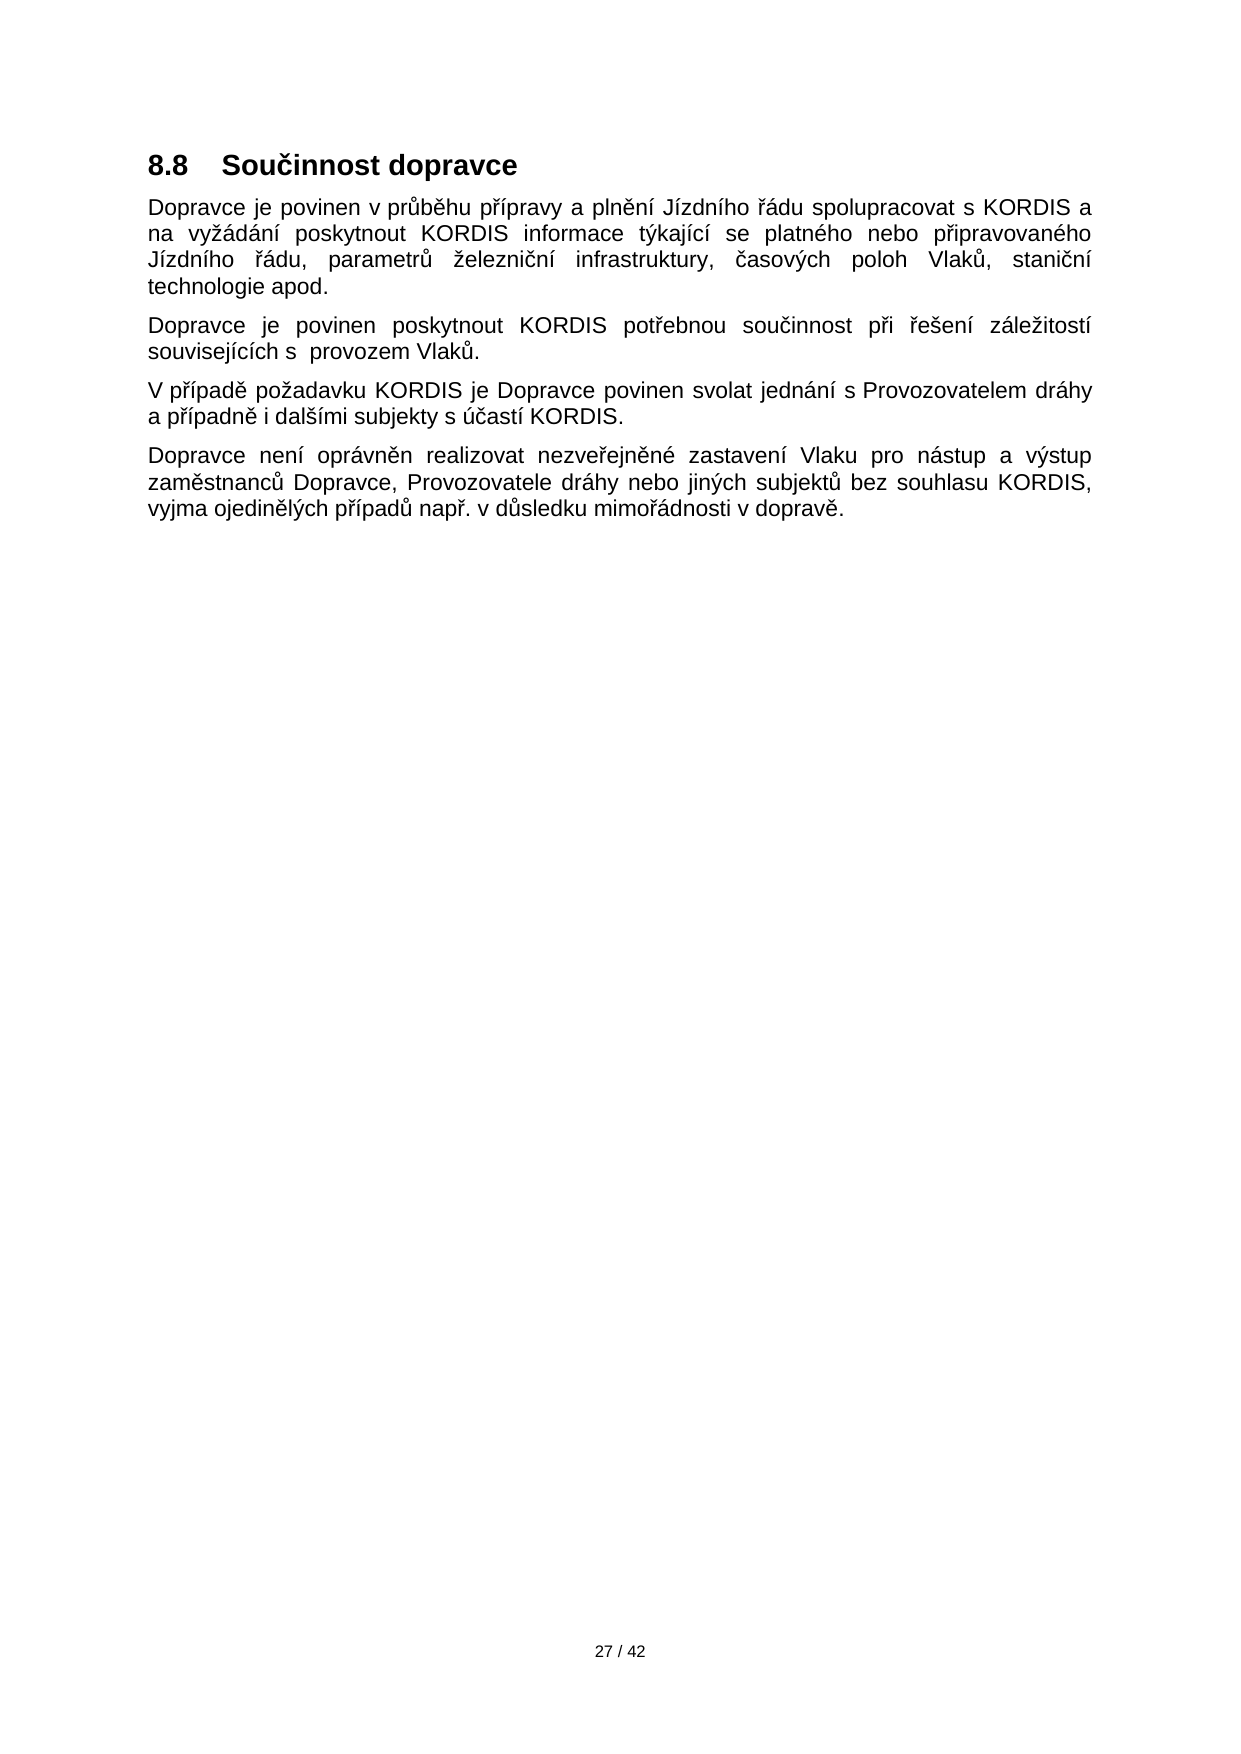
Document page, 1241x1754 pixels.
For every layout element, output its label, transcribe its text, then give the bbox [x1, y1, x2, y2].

text Dopravce je povinen poskytnout KORDIS potřebnou součinnost při řešení záležitostí souvisejících s provozem Vlaků. [148, 312, 1092, 364]
subtitle Součinnost dopravce [148, 148, 1092, 181]
text Dopravce není oprávněn realizovat nezveřejněné zastavení Vlaku pro nástup a výstup zaměstnanců Dopravce, Provozovatele dráhy nebo jiných subjektů bez souhlasu KORDIS, vyjma ojedinělých případů např. v důsledku mimořádnosti v dopravě. [148, 442, 1092, 521]
text V případě požadavku KORDIS je Dopravce povinen svolat jednání s Provozovatelem dráhy a případně i dalšími subjekty s účastí KORDIS. [148, 377, 1092, 429]
text Dopravce je povinen v průběhu přípravy a plnění Jízdního řádu spolupracovat s KORDIS a na vyžádání poskytnout KORDIS informace týkající se platného nebo připravovaného Jízdního řádu, parametrů železniční infrastruktury, časových poloh Vlaků, staniční technologie apod. [148, 194, 1092, 299]
